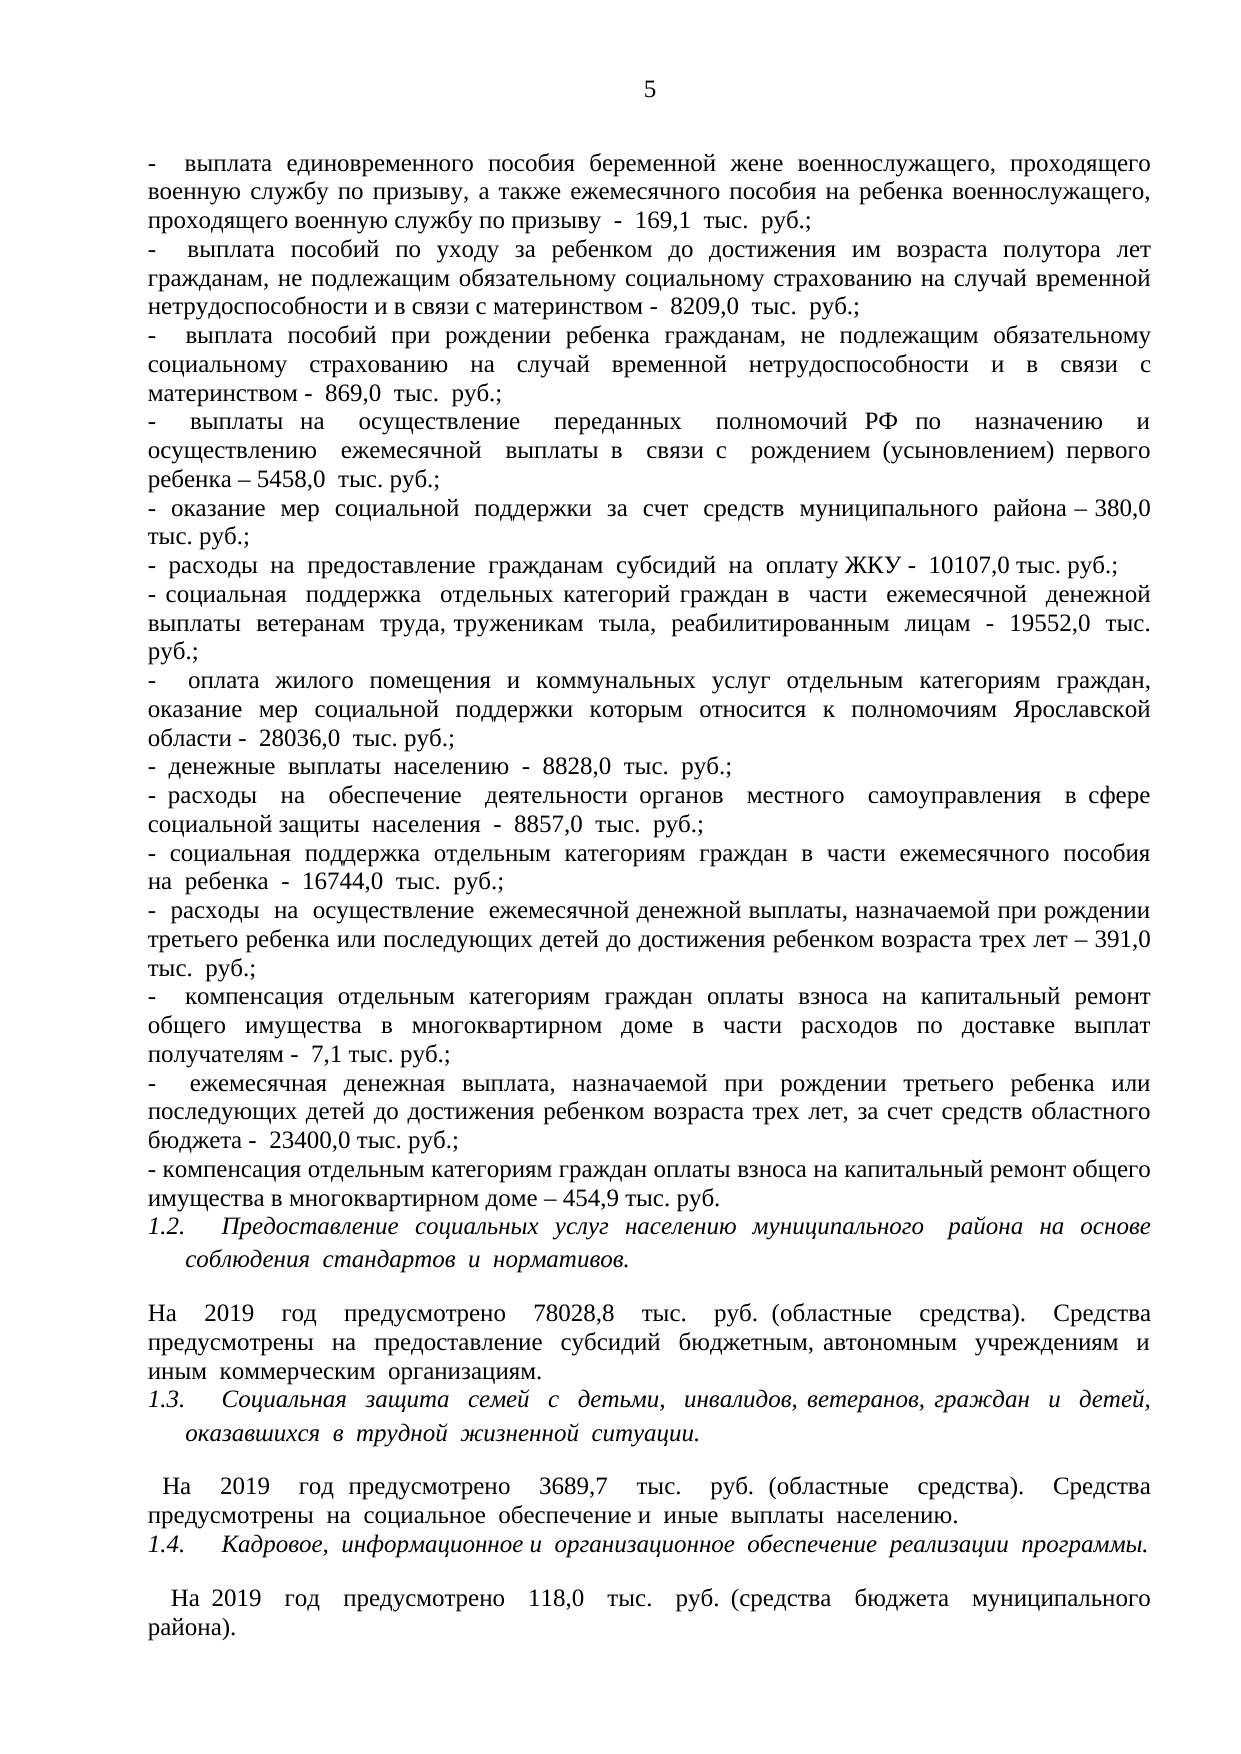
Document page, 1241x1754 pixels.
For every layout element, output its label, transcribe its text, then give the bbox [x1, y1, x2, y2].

text - расходы на обеспечение деятельности органов местного самоуправления в сфере социальной защиты населения - 8857,0 тыс. руб.; [148, 780, 1152, 838]
text - компенсация отдельным категориям граждан оплаты взноса на капитальный ремонт общего имущества в многоквартирном доме в части расходов по доставке выплат получателям - 7,1 тыс. руб.; [148, 981, 1152, 1068]
text - выплата пособий по уходу за ребенком до достижения им возраста полутора лет гражданам, не подлежащим обязательному социальному страхованию на случай временной нетрудоспособности и в связи с материнством - 8209,0 тыс. руб.; [148, 234, 1152, 320]
text - выплата пособий при рождении ребенка гражданам, не подлежащим обязательному социальному страхованию на случай временной нетрудоспособности и в связи с материнством - 869,0 тыс. руб.; [148, 320, 1152, 406]
text На 2019 год предусмотрено 78028,8 тыс. руб. (областные средства). Средства предусмотрены на предоставление субсидий бюджетным, автономным учреждениям и иным коммерческим организациям. [148, 1298, 1152, 1384]
text - ежемесячная денежная выплата, назначаемой при рождении третьего ребенка или последующих детей до достижения ребенком возраста трех лет, за счет средств областного бюджета - 23400,0 тыс. руб.; [148, 1068, 1152, 1154]
text - расходы на предоставление гражданам субсидий на оплату ЖКУ - 10107,0 тыс. руб.; [148, 550, 1152, 579]
text - денежные выплаты населению - 8828,0 тыс. руб.; [148, 751, 1152, 780]
text - выплаты на осуществление переданных полномочий РФ по назначению и осуществлению ежемесячной выплаты в связи с рождением (усыновлением) первого ребенка – 5458,0 тыс. руб.; [148, 406, 1152, 493]
list Предоставление социальных услуг населению муниципального района на основе соблюдения стандартов и нормативов. [148, 1211, 1152, 1273]
text На 2019 год предусмотрено 118,0 тыс. руб. (средства бюджета муниципального района). [148, 1583, 1152, 1640]
text - выплата единовременного пособия беременной жене военнослужащего, проходящего военную службу по призыву, а также ежемесячного пособия на ребенка военнослужащего, проходящего военную службу по призыву - 169,1 тыс. руб.; [148, 148, 1152, 234]
text - оплата жилого помещения и коммунальных услуг отдельным категориям граждан, оказание мер социальной поддержки которым относится к полномочиям Ярославской области - 28036,0 тыс. руб.; [148, 665, 1152, 751]
text На 2019 год предусмотрено 3689,7 тыс. руб. (областные средства). Средства предусмотрены на социальное обеспечение и иные выплаты населению. [148, 1471, 1152, 1529]
text - расходы на осуществление ежемесячной денежной выплаты, назначаемой при рождении третьего ребенка или последующих детей до достижения ребенком возраста трех лет – 391,0 тыс. руб.; [148, 895, 1152, 981]
text - социальная поддержка отдельных категорий граждан в части ежемесячной денежной выплаты ветеранам труда, труженикам тыла, реабилитированным лицам - 19552,0 тыс. руб.; [148, 579, 1152, 665]
list Кадровое, информационное и организационное обеспечение реализации программы. [148, 1529, 1152, 1558]
text - оказание мер социальной поддержки за счет средств муниципального района – 380,0 тыс. руб.; [148, 493, 1152, 550]
list Социальная защита семей с детьми, инвалидов, ветеранов, граждан и детей, оказавшихся в трудной жизненной ситуации. [148, 1384, 1152, 1446]
text - компенсация отдельным категориям граждан оплаты взноса на капитальный ремонт общего имущества в многоквартирном доме – 454,9 тыс. руб. [148, 1154, 1152, 1211]
text - социальная поддержка отдельным категориям граждан в части ежемесячного пособия на ребенка - 16744,0 тыс. руб.; [148, 838, 1152, 895]
